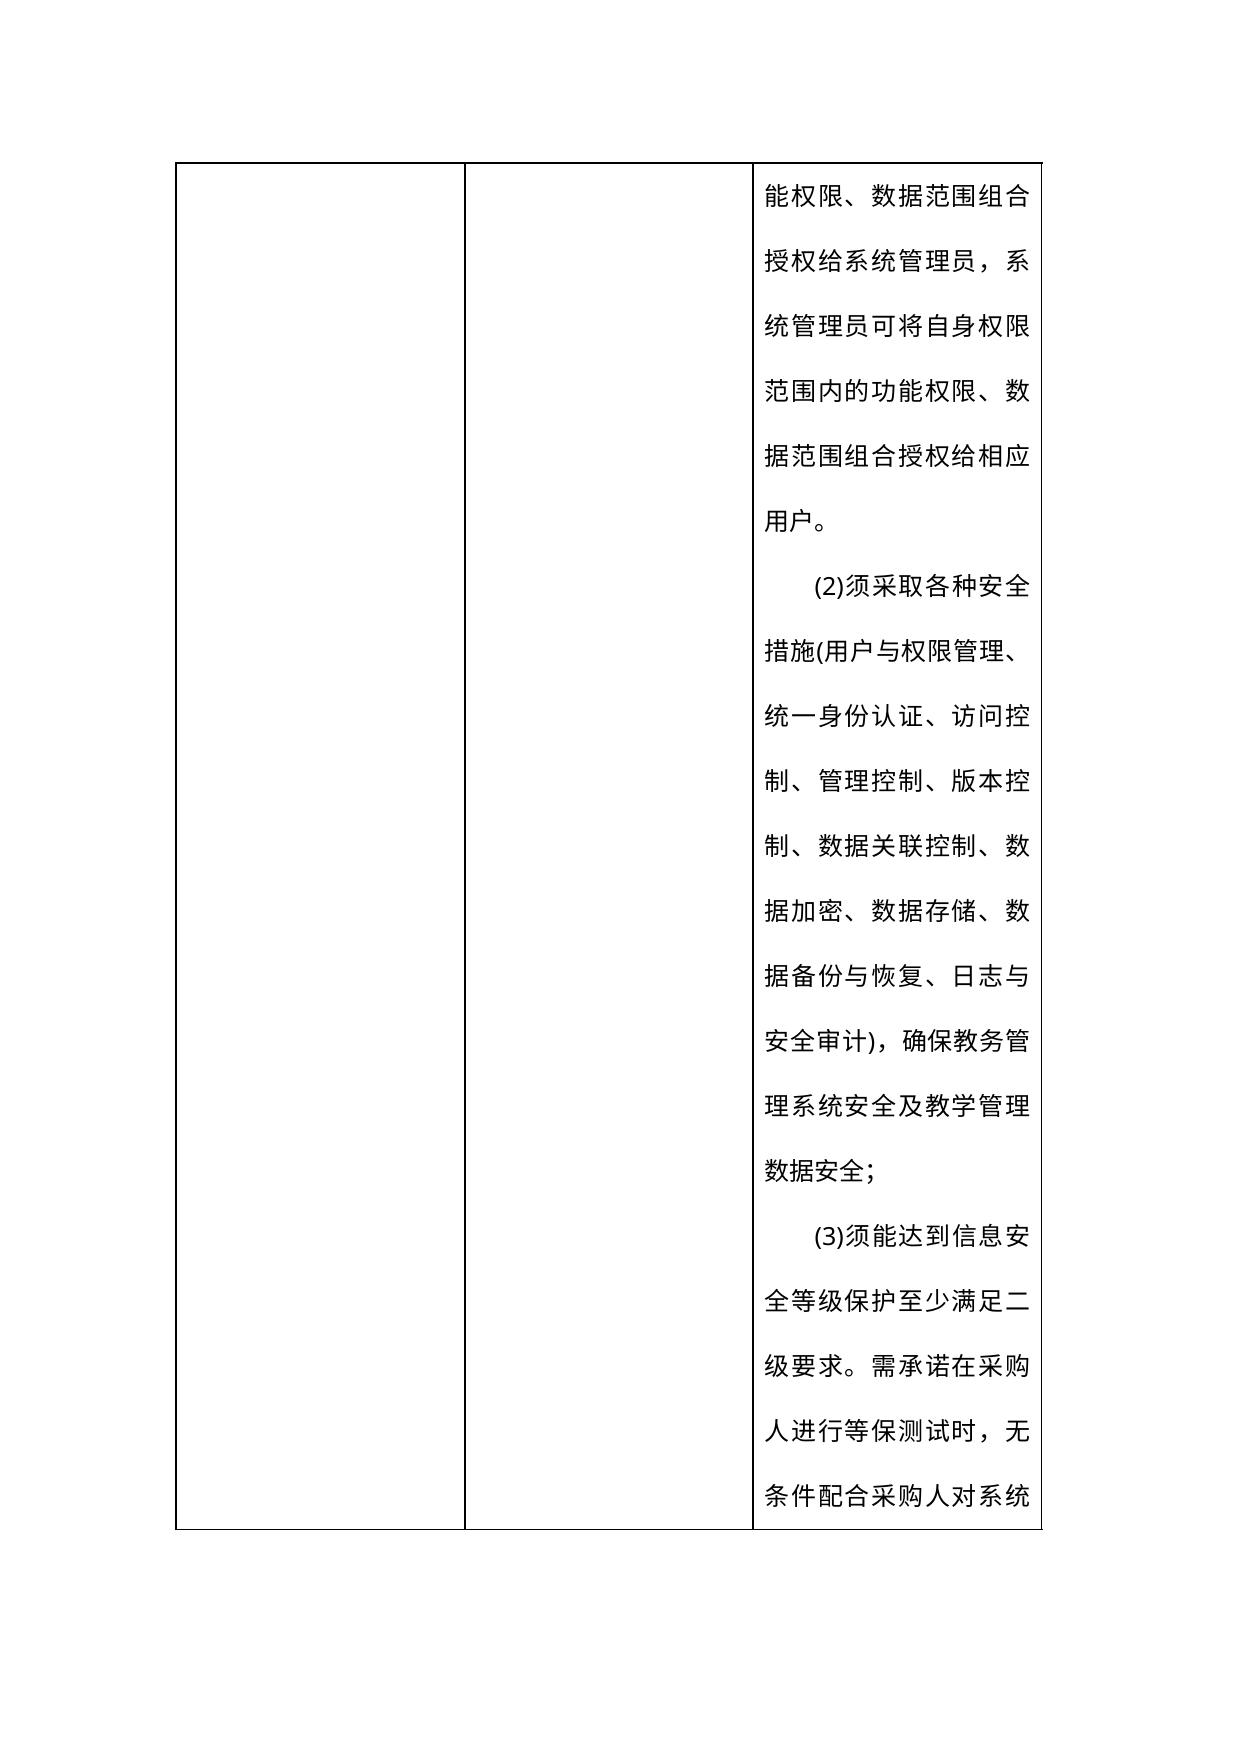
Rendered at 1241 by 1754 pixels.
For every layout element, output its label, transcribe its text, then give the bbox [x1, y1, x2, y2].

table_cell [466, 164, 752, 1528]
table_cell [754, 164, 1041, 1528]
table_cell 1 [177, 164, 464, 1528]
